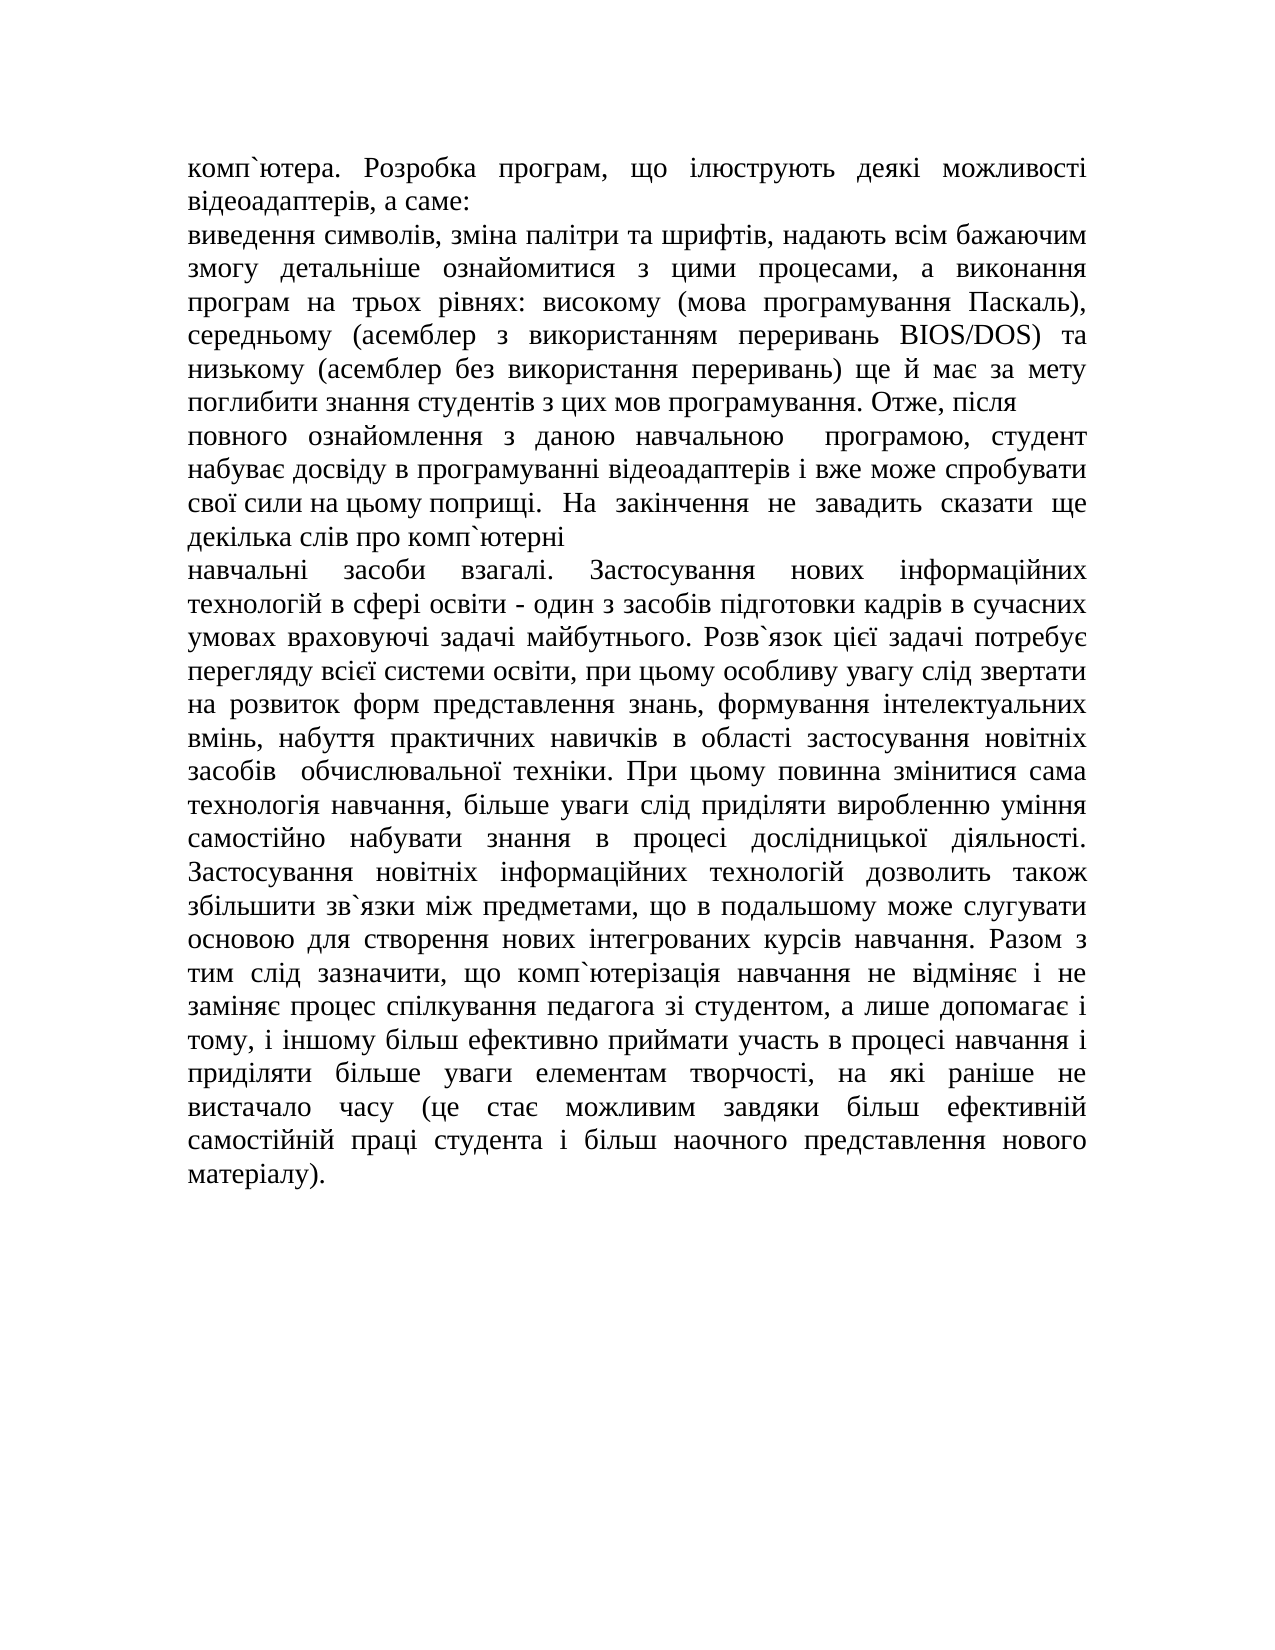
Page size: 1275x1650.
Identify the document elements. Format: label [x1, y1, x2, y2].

text [187, 150, 1087, 1190]
